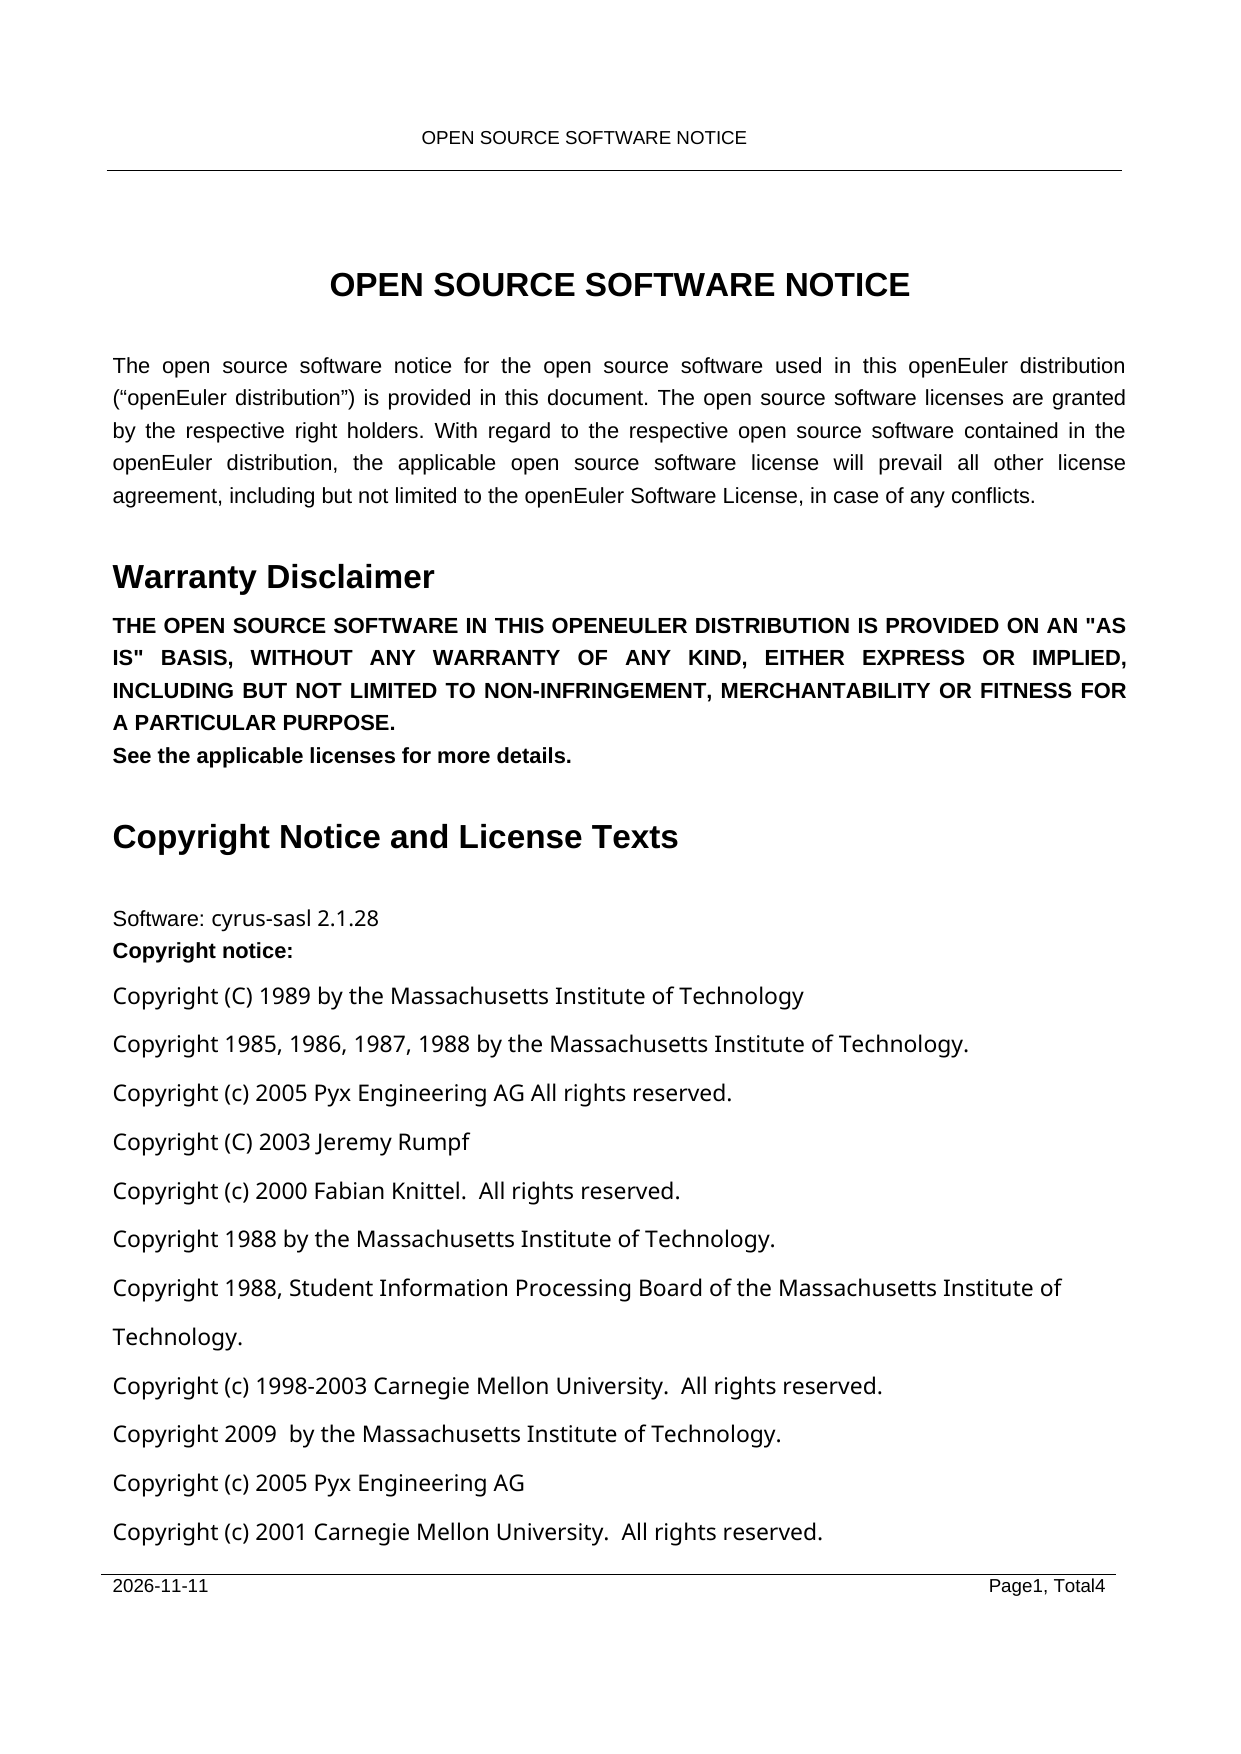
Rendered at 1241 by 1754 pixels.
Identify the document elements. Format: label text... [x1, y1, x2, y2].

text Copyright notice: [112, 934, 1128, 966]
text Warranty Disclaimer [112, 544, 1128, 609]
text The open source software notice for the open source software used in this openEuler distribution (“openEuler distribution”) is provided in this document. The open source software licenses are granted by the respective right holders. With regard to the respective open source software contained in the openEuler distribution, the applicable open source software license will prevail all other license agreement, including but not limited to the openEuler Software License, in case of any conflicts. [112, 349, 1128, 511]
text Copyright Notice and License Texts [112, 804, 1128, 869]
text THE OPEN SOURCE SOFTWARE IN THIS OPENEULER DISTRIBUTION IS PROVIDED ON AN "AS IS" BASIS, WITHOUT ANY WARRANTY OF ANY KIND, EITHER EXPRESS OR IMPLIED, INCLUDING BUT NOT LIMITED TO NON-INFRINGEMENT, MERCHANTABILITY OR FITNESS FOR A PARTICULAR PURPOSE. See the applicable licenses for more details. [112, 609, 1128, 771]
text OPEN SOURCE SOFTWARE NOTICE [112, 251, 1128, 316]
text Software: cyrus-sasl 2.1.28 [112, 901, 1128, 934]
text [112, 979, 1128, 1548]
